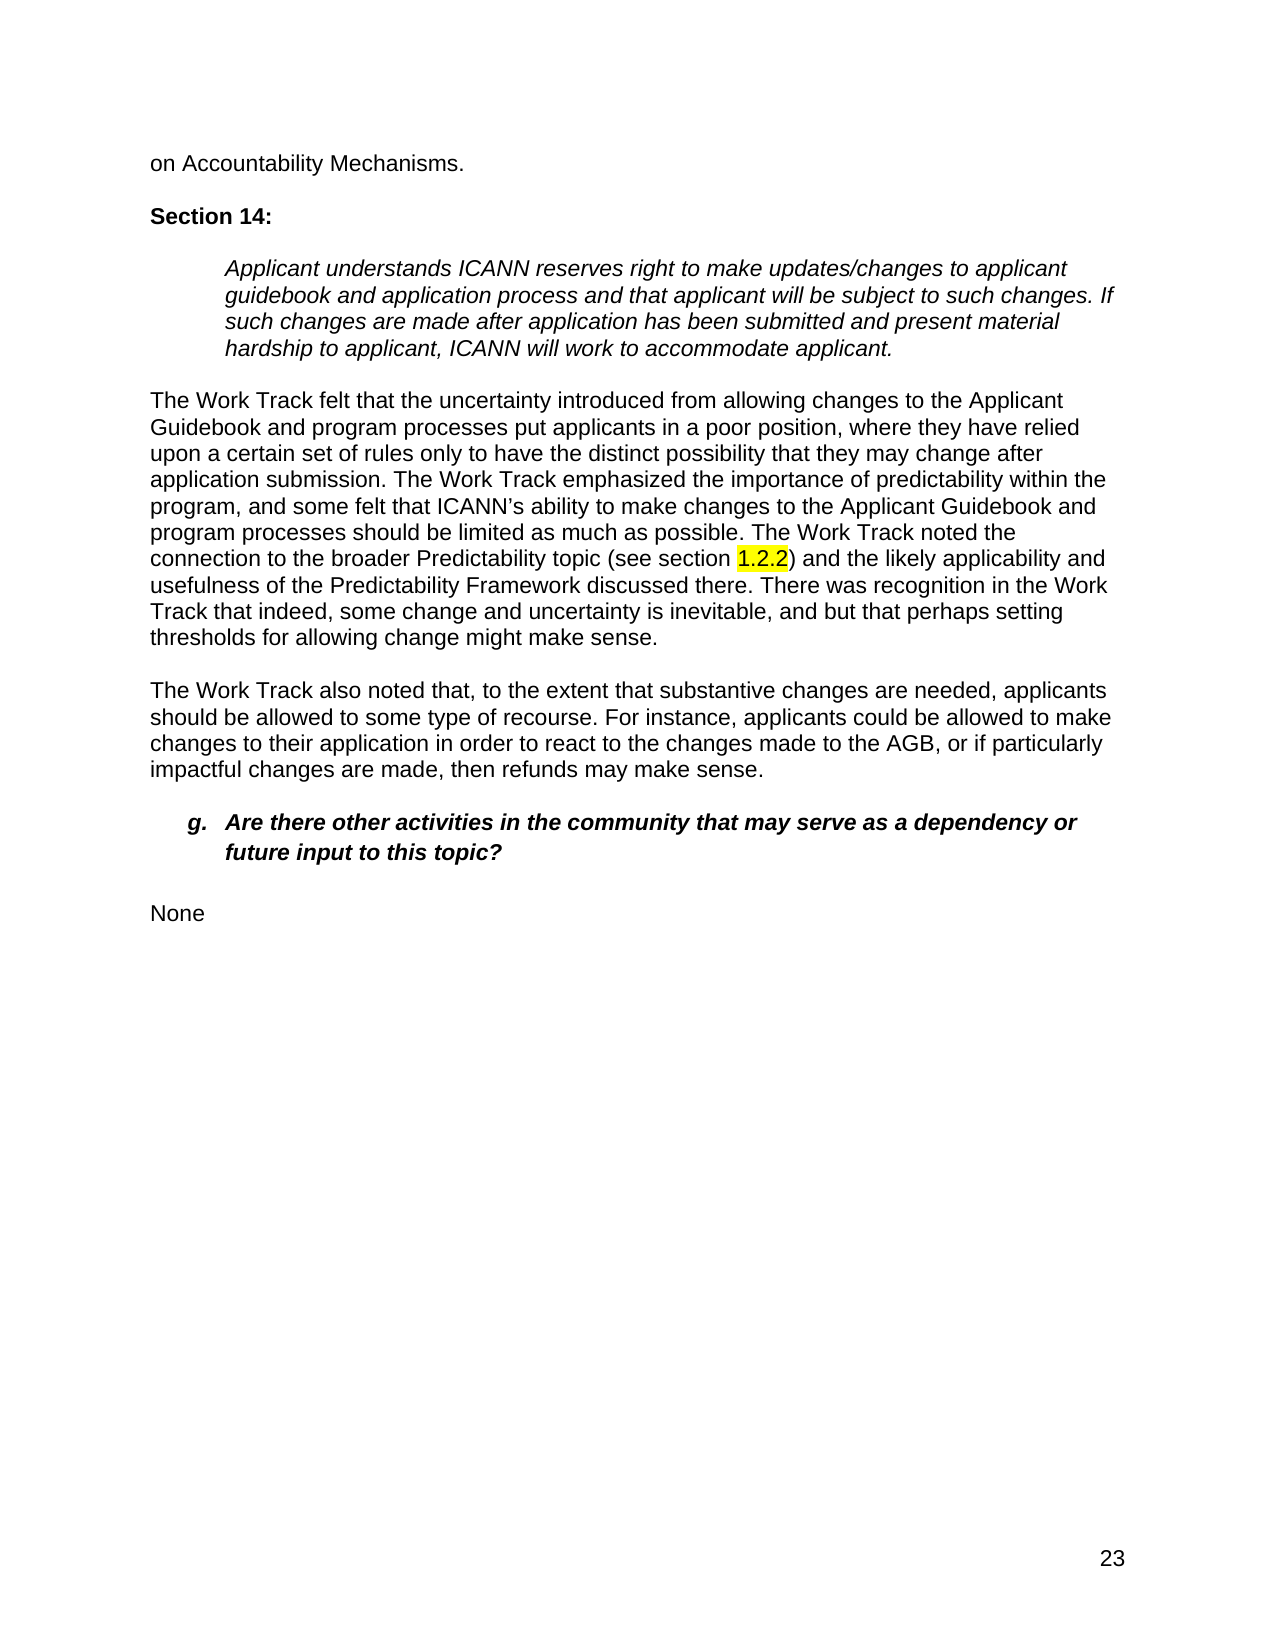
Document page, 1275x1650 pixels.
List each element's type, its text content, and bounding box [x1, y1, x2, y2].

text Section 14: [150, 203, 1125, 229]
text None [150, 899, 1125, 926]
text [150, 150, 1125, 176]
text The Work Track felt that the uncertainty introduced from allowing changes to the Applicant Guidebook and program processes put applicants in a poor position, where they have relied upon a certain set of rules only to have the distinct possibility that they may change after application submission. The Work Track emphasized the importance of predictability within the program, and some felt that ICANN’s ability to make changes to the Applicant Guidebook and program processes should be limited as much as possible. The Work Track noted the connection to the broader Predictability topic (see section 1.2.2) and the likely applicability and usefulness of the Predictability Framework discussed there. There was recognition in the Work Track that indeed, some change and uncertainty is inevitable, and but that perhaps setting thresholds for allowing change might make sense. [150, 387, 1125, 651]
list Are there other activities in the community that may serve as a dependency or future input to this topic? [187, 809, 1125, 865]
text The Work Track also noted that, to the extent that substantive changes are needed, applicants should be allowed to some type of recourse. For instance, applicants could be allowed to make changes to their application in order to react to the changes made to the AGB, or if particularly impactful changes are made, then refunds may make sense. [150, 677, 1125, 782]
text Applicant understands ICANN reserves right to make updates/changes to applicant guidebook and application process and that applicant will be subject to such changes. If such changes are made after application has been submitted and present material hardship to applicant, ICANN will work to accommodate applicant. [225, 255, 1125, 361]
